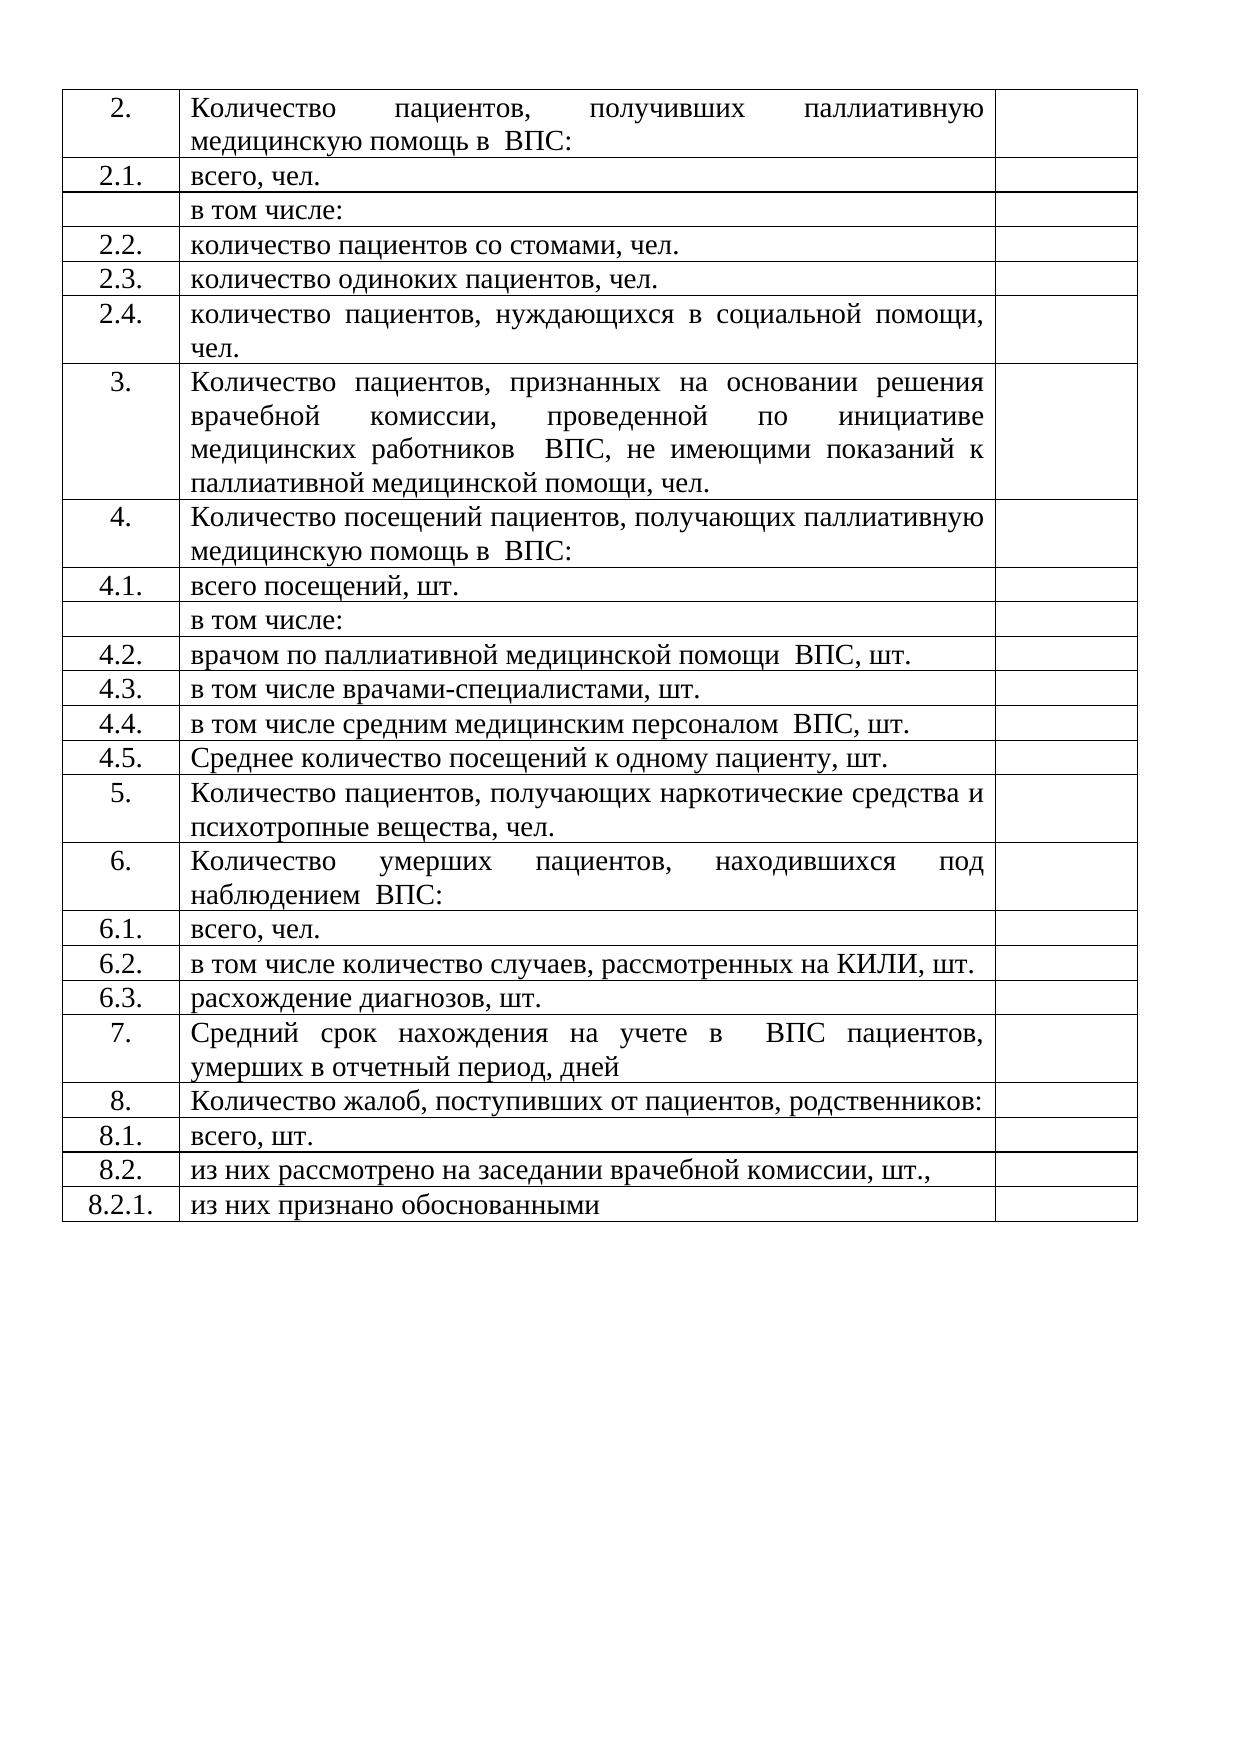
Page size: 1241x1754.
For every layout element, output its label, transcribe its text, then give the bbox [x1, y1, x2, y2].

table_cell из них рассмотрено на заседании врачебной комиссии, шт., [180, 1153, 995, 1186]
table_cell всего посещений, шт. [180, 568, 995, 601]
table_cell Количество посещений пациентов, получающих паллиативную медицинскую помощь в ВПС: [180, 500, 995, 567]
table_cell 6.3. [63, 981, 179, 1014]
table_cell 2.2. [63, 227, 179, 261]
table_cell в том числе: [180, 193, 995, 226]
table_cell из них признано обоснованными [180, 1187, 995, 1221]
table_cell всего, чел. [180, 911, 995, 945]
table_cell [996, 911, 1137, 945]
table_cell 2.3. [63, 262, 179, 295]
table_cell Количество пациентов, получивших паллиативную медицинскую помощь в ВПС: [180, 90, 995, 157]
table_cell врачом по паллиативной медицинской помощи ВПС, шт. [180, 637, 995, 670]
table_cell 2. [63, 90, 179, 157]
table_cell [996, 671, 1137, 705]
table_cell Количество жалоб, поступивших от пациентов, родственников: [180, 1083, 995, 1117]
table_cell [996, 706, 1137, 739]
table_cell количество одиноких пациентов, чел. [180, 262, 995, 295]
table_cell [63, 602, 179, 636]
table_cell 8.2.1. [63, 1187, 179, 1221]
table_cell расхождение диагнозов, шт. [180, 981, 995, 1014]
table_cell всего, чел. [180, 158, 995, 191]
table_cell [996, 262, 1137, 295]
table_cell количество пациентов, нуждающихся в социальной помощи, чел. [180, 296, 995, 363]
table_cell 4.3. [63, 671, 179, 705]
table_cell 2.4. [63, 296, 179, 363]
table_cell всего, шт. [180, 1118, 995, 1151]
table_cell [996, 158, 1137, 191]
table_cell Количество пациентов, получающих наркотические средства и психотропные вещества, чел. [180, 775, 995, 842]
table_cell 4.2. [63, 637, 179, 670]
table_cell [996, 1153, 1137, 1186]
table_cell в том числе врачами-специалистами, шт. [180, 671, 995, 705]
table_cell [996, 500, 1137, 567]
table_cell Количество пациентов, признанных на основании решения врачебной комиссии, проведенной по инициативе медицинских работников ВПС, не имеющими показаний к паллиативной медицинской помощи, чел. [180, 364, 995, 498]
table_cell [996, 1118, 1137, 1151]
table_cell [996, 843, 1137, 910]
table_cell количество пациентов со стомами, чел. [180, 227, 995, 261]
table_cell [996, 1015, 1137, 1082]
table_cell [996, 227, 1137, 261]
table_cell 5. [63, 775, 179, 842]
table_cell [996, 946, 1137, 979]
table_cell [996, 193, 1137, 226]
table_cell [63, 193, 179, 226]
table_cell [996, 1083, 1137, 1117]
table_cell 6.1. [63, 911, 179, 945]
table_cell [996, 602, 1137, 636]
table_cell в том числе средним медицинским персоналом ВПС, шт. [180, 706, 995, 739]
table_cell 8.1. [63, 1118, 179, 1151]
table_cell 2.1. [63, 158, 179, 191]
table_cell 7. [63, 1015, 179, 1082]
table_cell 4. [63, 500, 179, 567]
table_cell 8. [63, 1083, 179, 1117]
table_cell 6.2. [63, 946, 179, 979]
table_cell 4.4. [63, 706, 179, 739]
table_cell [996, 296, 1137, 363]
table_cell 3. [63, 364, 179, 498]
table_cell [996, 1187, 1137, 1221]
table_cell 8.2. [63, 1153, 179, 1186]
table_cell 4.1. [63, 568, 179, 601]
table_cell [996, 90, 1137, 157]
table_cell [996, 637, 1137, 670]
table_cell [996, 364, 1137, 498]
table_cell 4.5. [63, 741, 179, 774]
table_cell Количество умерших пациентов, находившихся под наблюдением ВПС: [180, 843, 995, 910]
table_cell [996, 741, 1137, 774]
table_cell 6. [63, 843, 179, 910]
table_cell Среднее количество посещений к одному пациенту, шт. [180, 741, 995, 774]
table_cell в том числе количество случаев, рассмотренных на КИЛИ, шт. [180, 946, 995, 979]
table_cell [996, 568, 1137, 601]
table_cell [996, 775, 1137, 842]
table_cell [996, 981, 1137, 1014]
table_cell Средний срок нахождения на учете в ВПС пациентов, умерших в отчетный период, дней [180, 1015, 995, 1082]
table_cell в том числе: [180, 602, 995, 636]
